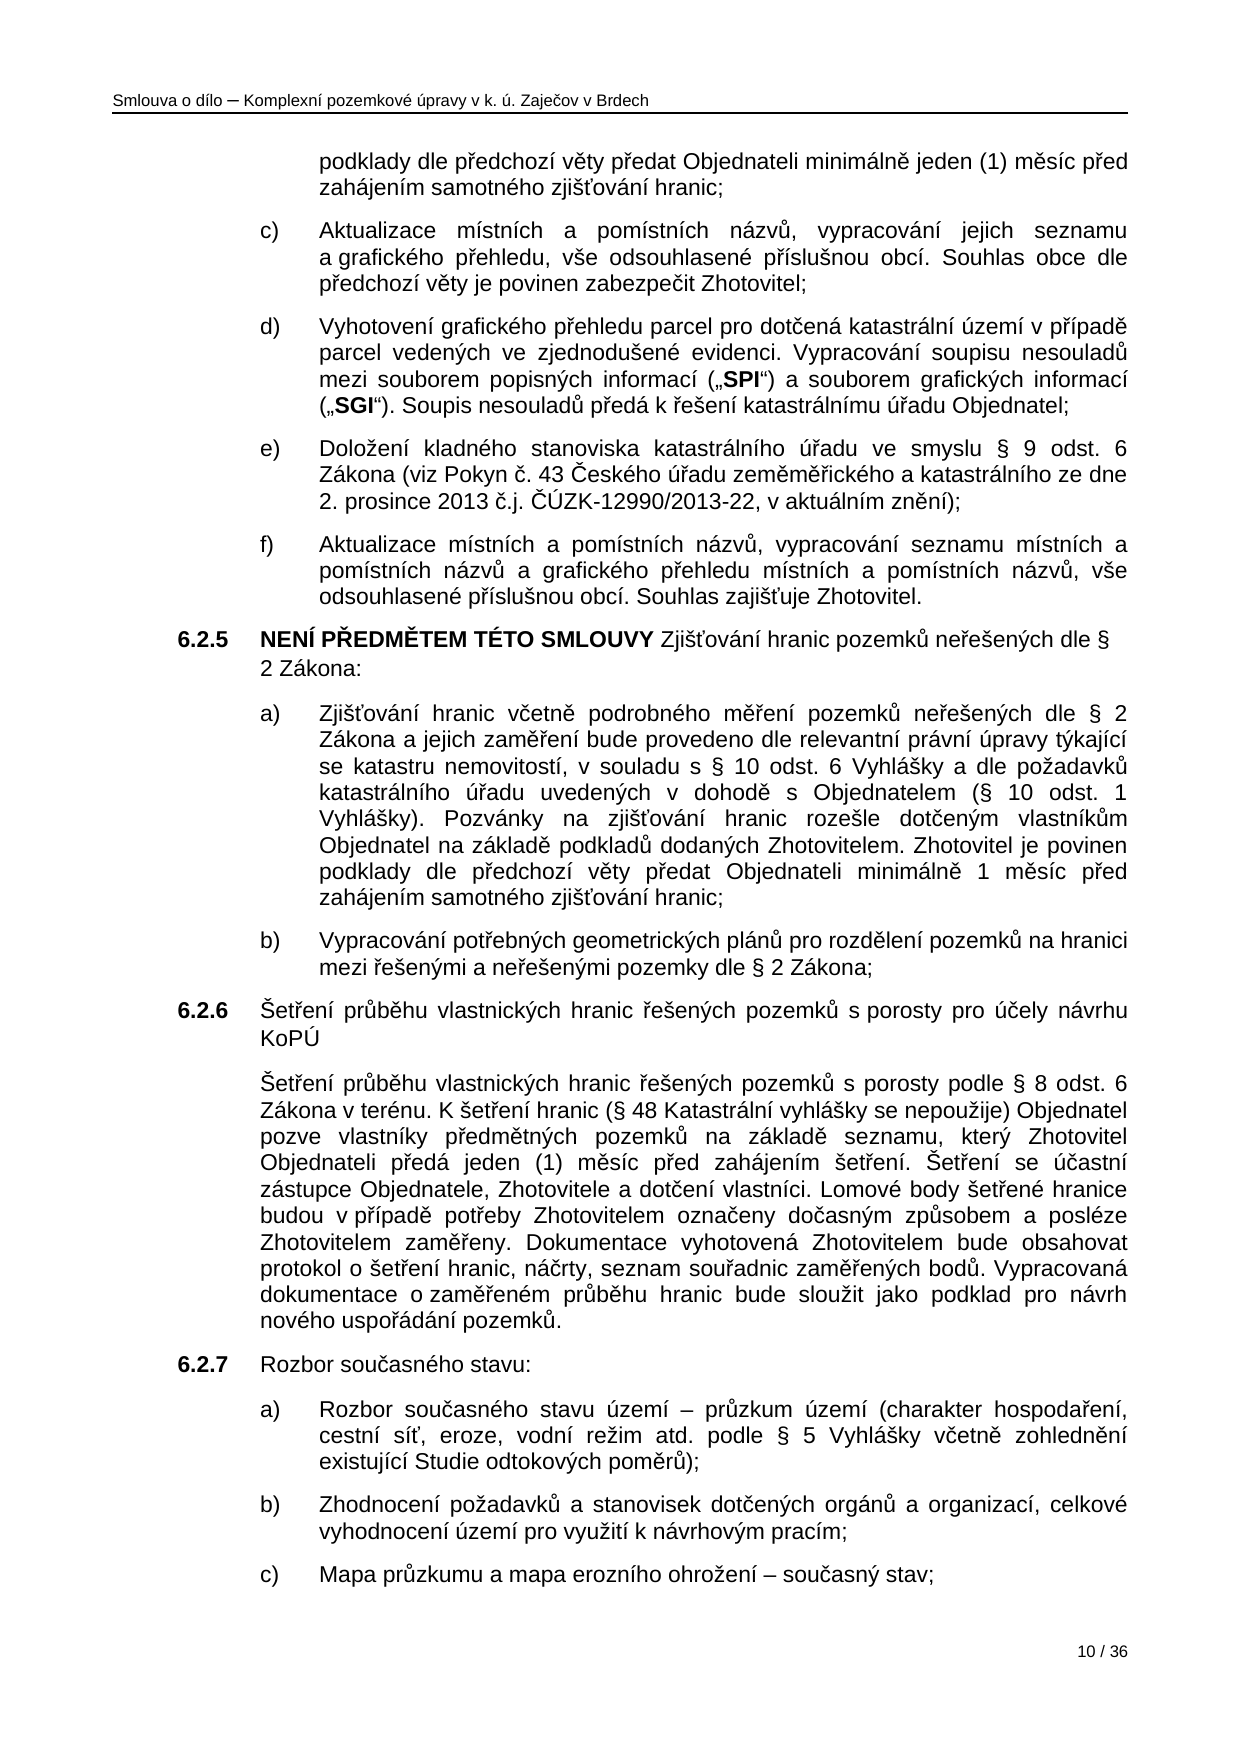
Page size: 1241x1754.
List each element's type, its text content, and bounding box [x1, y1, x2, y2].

list Vypracování potřebných geometrických plánů pro rozdělení pozemků na hranici mezi řešenými a neřešenými pozemky dle § 2 Zákona; [260, 927, 1128, 980]
list Doložení kladného stanoviska katastrálního úřadu ve smyslu § 9 odst. 6 Zákona (viz Pokyn č. 43 Českého úřadu zeměměřického a katastrálního ze dne 2. prosince 2013 č.j. ČÚZK-12990/2013-22, v aktuálním znění); [260, 435, 1128, 514]
text Šetření průběhu vlastnických hranic řešených pozemků s porosty pro účely návrhu KoPÚ [177, 997, 1128, 1052]
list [260, 148, 1128, 200]
list Šetření průběhu vlastnických hranic řešených pozemků s porosty podle § 8 odst. 6 Zákona v terénu. K šetření hranic (§ 48 Katastrální vyhlášky se nepoužije) Objednatel pozve vlastníky předmětných pozemků na základě seznamu, který Zhotovitel Objednateli předá jeden (1) měsíc před zahájením šetření. Šetření se účastní zástupce Objednatele, Zhotovitele a dotčení vlastníci. Lomové body šetřené hranice budou v případě potřeby Zhotovitelem označeny dočasným způsobem a posléze Zhotovitelem zaměřeny. Dokumentace vyhotovená Zhotovitelem bude obsahovat protokol o šetření hranic, náčrty, seznam souřadnic zaměřených bodů. Vypracovaná dokumentace o zaměřeném průběhu hranic bude sloužit jako podklad pro návrh nového uspořádání pozemků. [260, 1070, 1128, 1334]
list Rozbor současného stavu území – průzkum území (charakter hospodaření, cestní síť, eroze, vodní režim atd. podle § 5 Vyhlášky včetně zohlednění existující Studie odtokových poměrů); [260, 1396, 1128, 1475]
list Mapa průzkumu a mapa erozního ohrožení – současný stav; [260, 1561, 1128, 1587]
text Rozbor současného stavu: [177, 1351, 1128, 1377]
list Zjišťování hranic včetně podrobného měření pozemků neřešených dle § 2 Zákona a jejich zaměření bude provedeno dle relevantní právní úpravy týkající se katastru nemovitostí, v souladu s § 10 odst. 6 Vyhlášky a dle požadavků katastrálního úřadu uvedených v dohodě s Objednatelem (§ 10 odst. 1 Vyhlášky). Pozvánky na zjišťování hranic rozešle dotčeným vlastníkům Objednatel na základě podkladů dodaných Zhotovitelem. Zhotovitel je povinen podklady dle předchozí věty předat Objednateli minimálně 1 měsíc před zahájením samotného zjišťování hranic; [260, 700, 1128, 911]
text NENÍ PŘEDMĚTEM TÉTO SMLOUVY Zjišťování hranic pozemků neřešených dle § 2 Zákona: [177, 626, 1128, 681]
list Vyhotovení grafického přehledu parcel pro dotčená katastrální území v případě parcel vedených ve zjednodušené evidenci. Vypracování soupisu nesouladů mezi souborem popisných informací („SPI“) a souborem grafických informací („SGI“). Soupis nesouladů předá k řešení katastrálnímu úřadu Objednatel; [260, 313, 1128, 418]
list Aktualizace místních a pomístních názvů, vypracování jejich seznamu a grafického přehledu, vše odsouhlasené příslušnou obcí. Souhlas obce dle předchozí věty je povinen zabezpečit Zhotovitel; [260, 217, 1128, 296]
list Aktualizace místních a pomístních názvů, vypracování seznamu místních a pomístních názvů a grafického přehledu místních a pomístních názvů, vše odsouhlasené příslušnou obcí. Souhlas zajišťuje Zhotovitel. [260, 531, 1128, 610]
list Zhodnocení požadavků a stanovisek dotčených orgánů a organizací, celkové vyhodnocení území pro využití k návrhovým pracím; [260, 1491, 1128, 1544]
